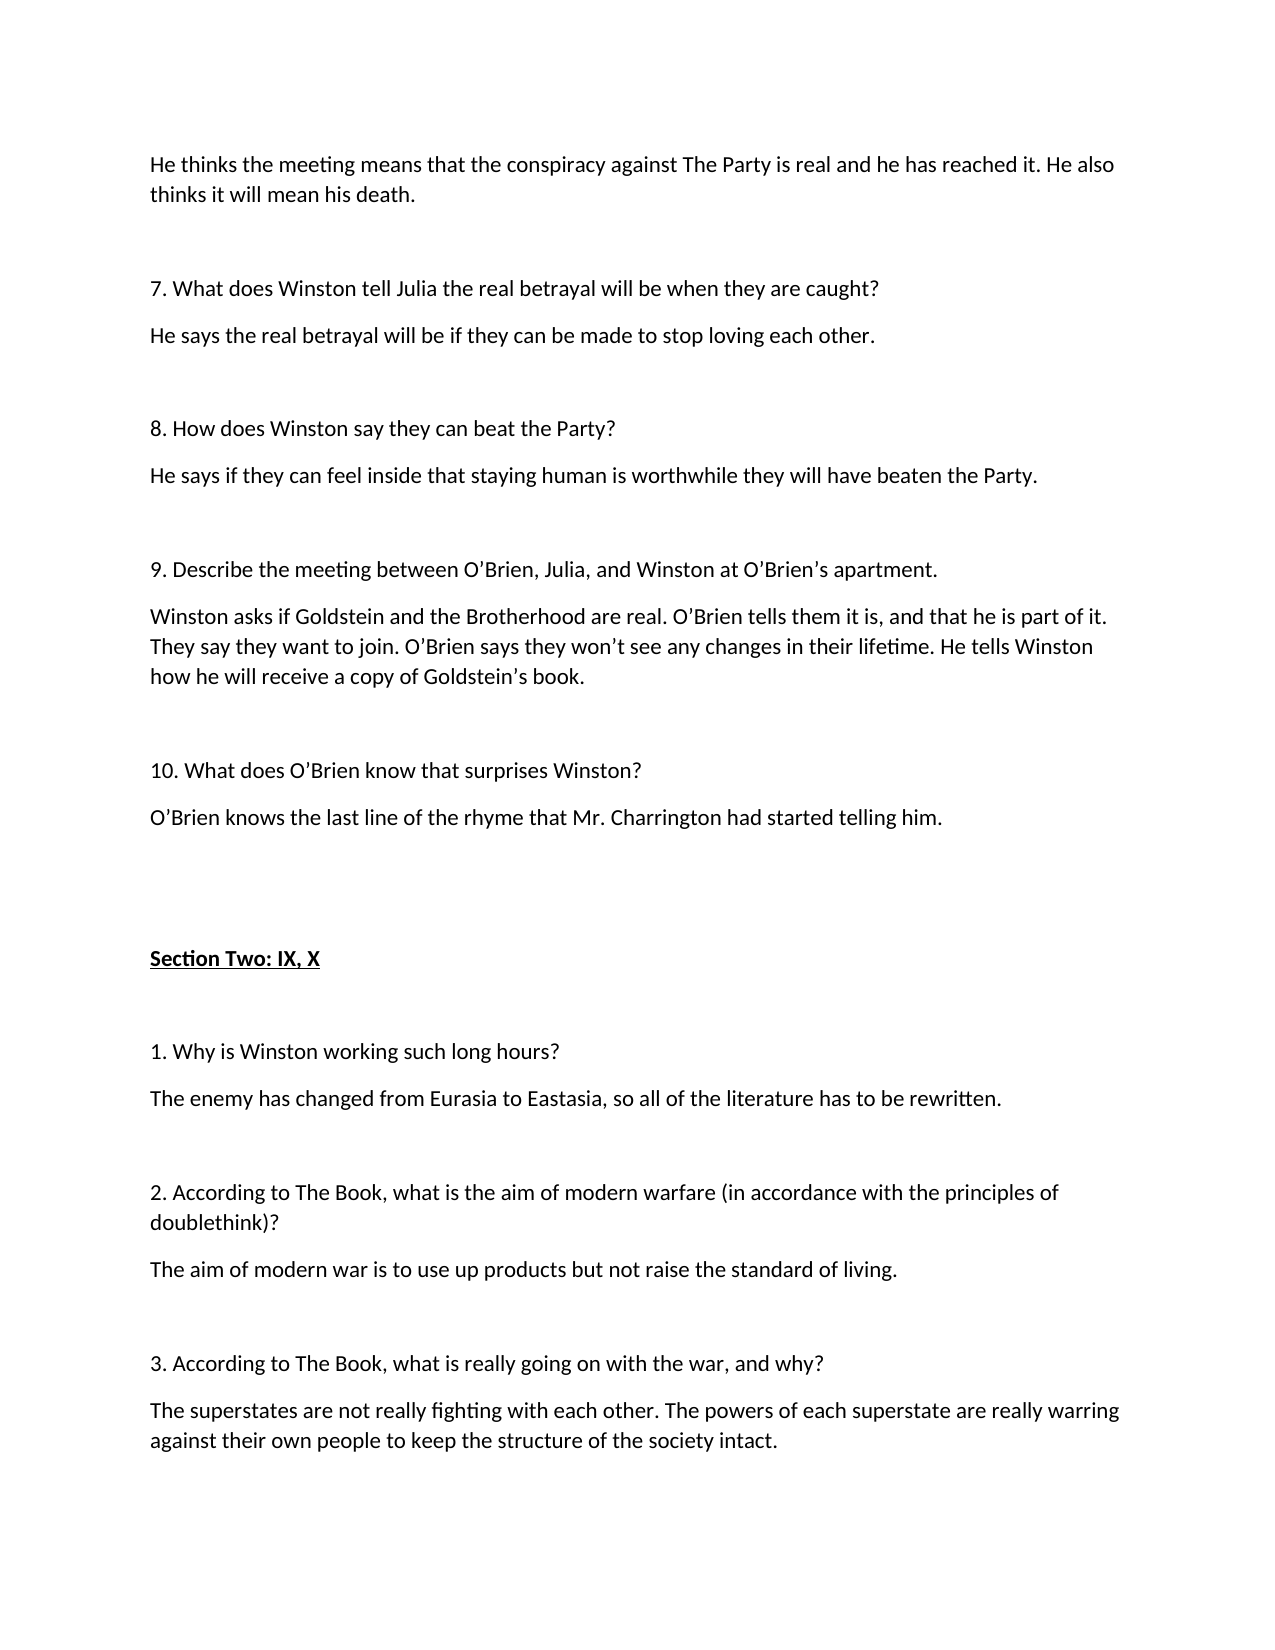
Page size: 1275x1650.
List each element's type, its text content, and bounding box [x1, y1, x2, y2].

text 2. According to The Book, what is the aim of modern warfare (in accordance with the principles of doublethink)? [150, 1178, 1125, 1236]
text Winston asks if Goldstein and the Brotherhood are real. O’Brien tells them it is, and that he is part of it. They say they want to join. O’Brien says they won’t see any changes in their lifetime. He tells Winston how he will receive a copy of Goldstein’s book. [150, 602, 1125, 691]
text The superstates are not really fighting with each other. The powers of each superstate are really warring against their own people to keep the structure of the society intact. [150, 1396, 1125, 1454]
text The aim of modern war is to use up products but not raise the standard of living. [150, 1255, 1125, 1283]
text He says the real betrayal will be if they can be made to stop loving each other. [150, 321, 1125, 349]
text 7. What does Winston tell Julia the real betrayal will be when they are caught? [150, 274, 1125, 302]
text 3. According to The Book, what is really going on with the war, and why? [150, 1349, 1125, 1377]
text 9. Describe the meeting between O’Brien, Julia, and Winston at O’Brien’s apartment. [150, 555, 1125, 583]
text 8. How does Winston say they can beat the Party? [150, 414, 1125, 443]
text O’Brien knows the last line of the rhyme that Mr. Charrington had started telling him. [150, 803, 1125, 831]
text Section Two: IX, X [150, 944, 1125, 972]
text 1. Why is Winston working such long hours? [150, 1037, 1125, 1066]
text He thinks the meeting means that the conspiracy against The Party is real and he has reached it. He also thinks it will mean his death. [150, 150, 1125, 208]
text He says if they can feel inside that staying human is worthwhile they will have beaten the Party. [150, 461, 1125, 489]
text 10. What does O’Brien know that surprises Winston? [150, 756, 1125, 784]
text The enemy has changed from Eurasia to Eastasia, so all of the literature has to be rewritten. [150, 1084, 1125, 1112]
